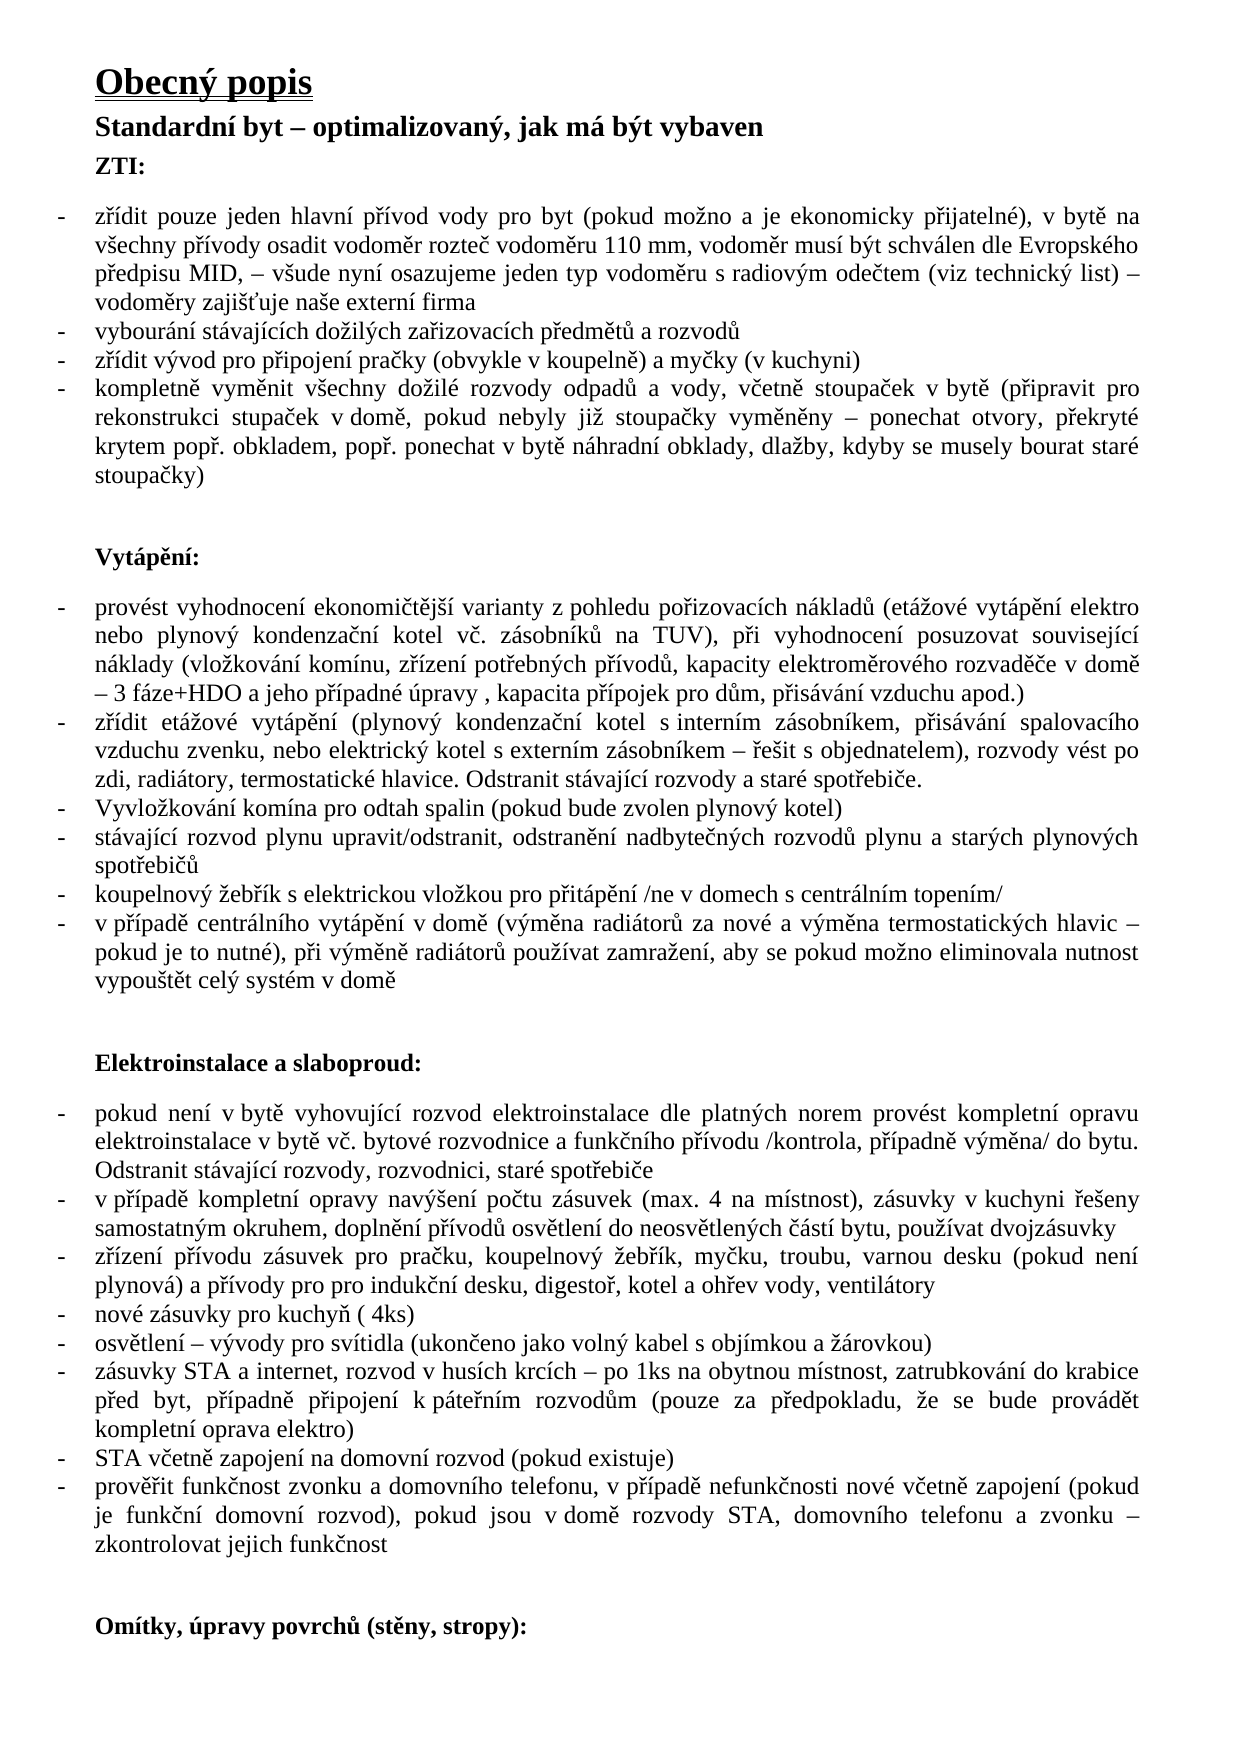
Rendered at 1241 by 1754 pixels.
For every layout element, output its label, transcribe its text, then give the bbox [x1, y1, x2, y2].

text Vytápění: [94, 542, 1140, 571]
list zřídit vývod pro připojení pračky (obvykle v koupelně) a myčky (v kuchyni) [57, 345, 1140, 373]
text ZTI: [94, 151, 1140, 180]
text Elektroinstalace a slaboproud: [94, 1048, 1140, 1077]
list zásuvky STA a internet, rozvod v husích krcích – po 1ks na obytnou místnost, zatrubkování do krabice před byt, případně připojení k páteřním rozvodům (pouze za předpokladu, že se bude provádět kompletní oprava elektro) [57, 1356, 1140, 1443]
list pokud není v bytě vyhovující rozvod elektroinstalace dle platných norem provést kompletní opravu elektroinstalace v bytě vč. bytové rozvodnice a funkčního přívodu /kontrola, případně výměna/ do bytu. Odstranit stávající rozvody, rozvodnici, staré spotřebiče [57, 1098, 1140, 1184]
list provést vyhodnocení ekonomičtější varianty z pohledu pořizovacích nákladů (etážové vytápění elektro nebo plynový kondenzační kotel vč. zásobníků na TUV), při vyhodnocení posuzovat související náklady (vložkování komínu, zřízení potřebných přívodů, kapacity elektroměrového rozvaděče v domě – 3 fáze+HDO a jeho případné úpravy , kapacita přípojek pro dům, přisávání vzduchu apod.) [57, 592, 1140, 707]
list zřídit etážové vytápění (plynový kondenzační kotel s interním zásobníkem, přisávání spalovacího vzduchu zvenku, nebo elektrický kotel s externím zásobníkem – řešit s objednatelem), rozvody vést po zdi, radiátory, termostatické hlavice. Odstranit stávající rozvody a staré spotřebiče. [57, 707, 1140, 793]
text Omítky, úpravy povrchů (stěny, stropy): [94, 1611, 1140, 1640]
list stávající rozvod plynu upravit/odstranit, odstranění nadbytečných rozvodů plynu a starých plynových spotřebičů [57, 822, 1140, 879]
list kompletně vyměnit všechny dožilé rozvody odpadů a vody, včetně stoupaček v bytě (připravit pro rekonstrukci stupaček v domě, pokud nebyly již stoupačky vyměněny – ponechat otvory, překryté krytem popř. obkladem, popř. ponechat v bytě náhradní obklady, dlažby, kdyby se musely bourat staré stoupačky) [57, 373, 1140, 488]
list prověřit funkčnost zvonku a domovního telefonu, v případě nefunkčnosti nové včetně zapojení (pokud je funkční domovní rozvod), pokud jsou v domě rozvody STA, domovního telefonu a zvonku – zkontrolovat jejich funkčnost [57, 1471, 1140, 1558]
text Obecný popis [94, 59, 1140, 102]
list vybourání stávajících dožilých zařizovacích předmětů a rozvodů [57, 316, 1140, 345]
list koupelnový žebřík s elektrickou vložkou pro přitápění /ne v domech s centrálním topením/ [57, 879, 1140, 908]
list Vyvložkování komína pro odtah spalin (pokud bude zvolen plynový kotel) [57, 793, 1140, 822]
list zřídit pouze jeden hlavní přívod vody pro byt (pokud možno a je ekonomicky přijatelné), v bytě na všechny přívody osadit vodoměr rozteč vodoměru 110 mm, vodoměr musí být schválen dle Evropského předpisu MID, – všude nyní osazujeme jeden typ vodoměru s radiovým odečtem (viz technický list) – vodoměry zajišťuje naše externí firma [57, 201, 1140, 316]
list nové zásuvky pro kuchyň ( 4ks) [57, 1299, 1140, 1328]
list osvětlení – vývody pro svítidla (ukončeno jako volný kabel s objímkou a žárovkou) [57, 1328, 1140, 1356]
text Standardní byt – optimalizovaný, jak má být vybaven [94, 109, 1140, 142]
list v případě kompletní opravy navýšení počtu zásuvek (max. 4 na místnost), zásuvky v kuchyni řešeny samostatným okruhem, doplnění přívodů osvětlení do neosvětlených částí bytu, používat dvojzásuvky [57, 1184, 1140, 1241]
list STA včetně zapojení na domovní rozvod (pokud existuje) [57, 1443, 1140, 1471]
list v případě centrálního vytápění v domě (výměna radiátorů za nové a výměna termostatických hlavic – pokud je to nutné), při výměně radiátorů používat zamražení, aby se pokud možno eliminovala nutnost vypouštět celý systém v domě [57, 908, 1140, 994]
list zřízení přívodu zásuvek pro pračku, koupelnový žebřík, myčku, troubu, varnou desku (pokud není plynová) a přívody pro pro indukční desku, digestoř, kotel a ohřev vody, ventilátory [57, 1241, 1140, 1299]
